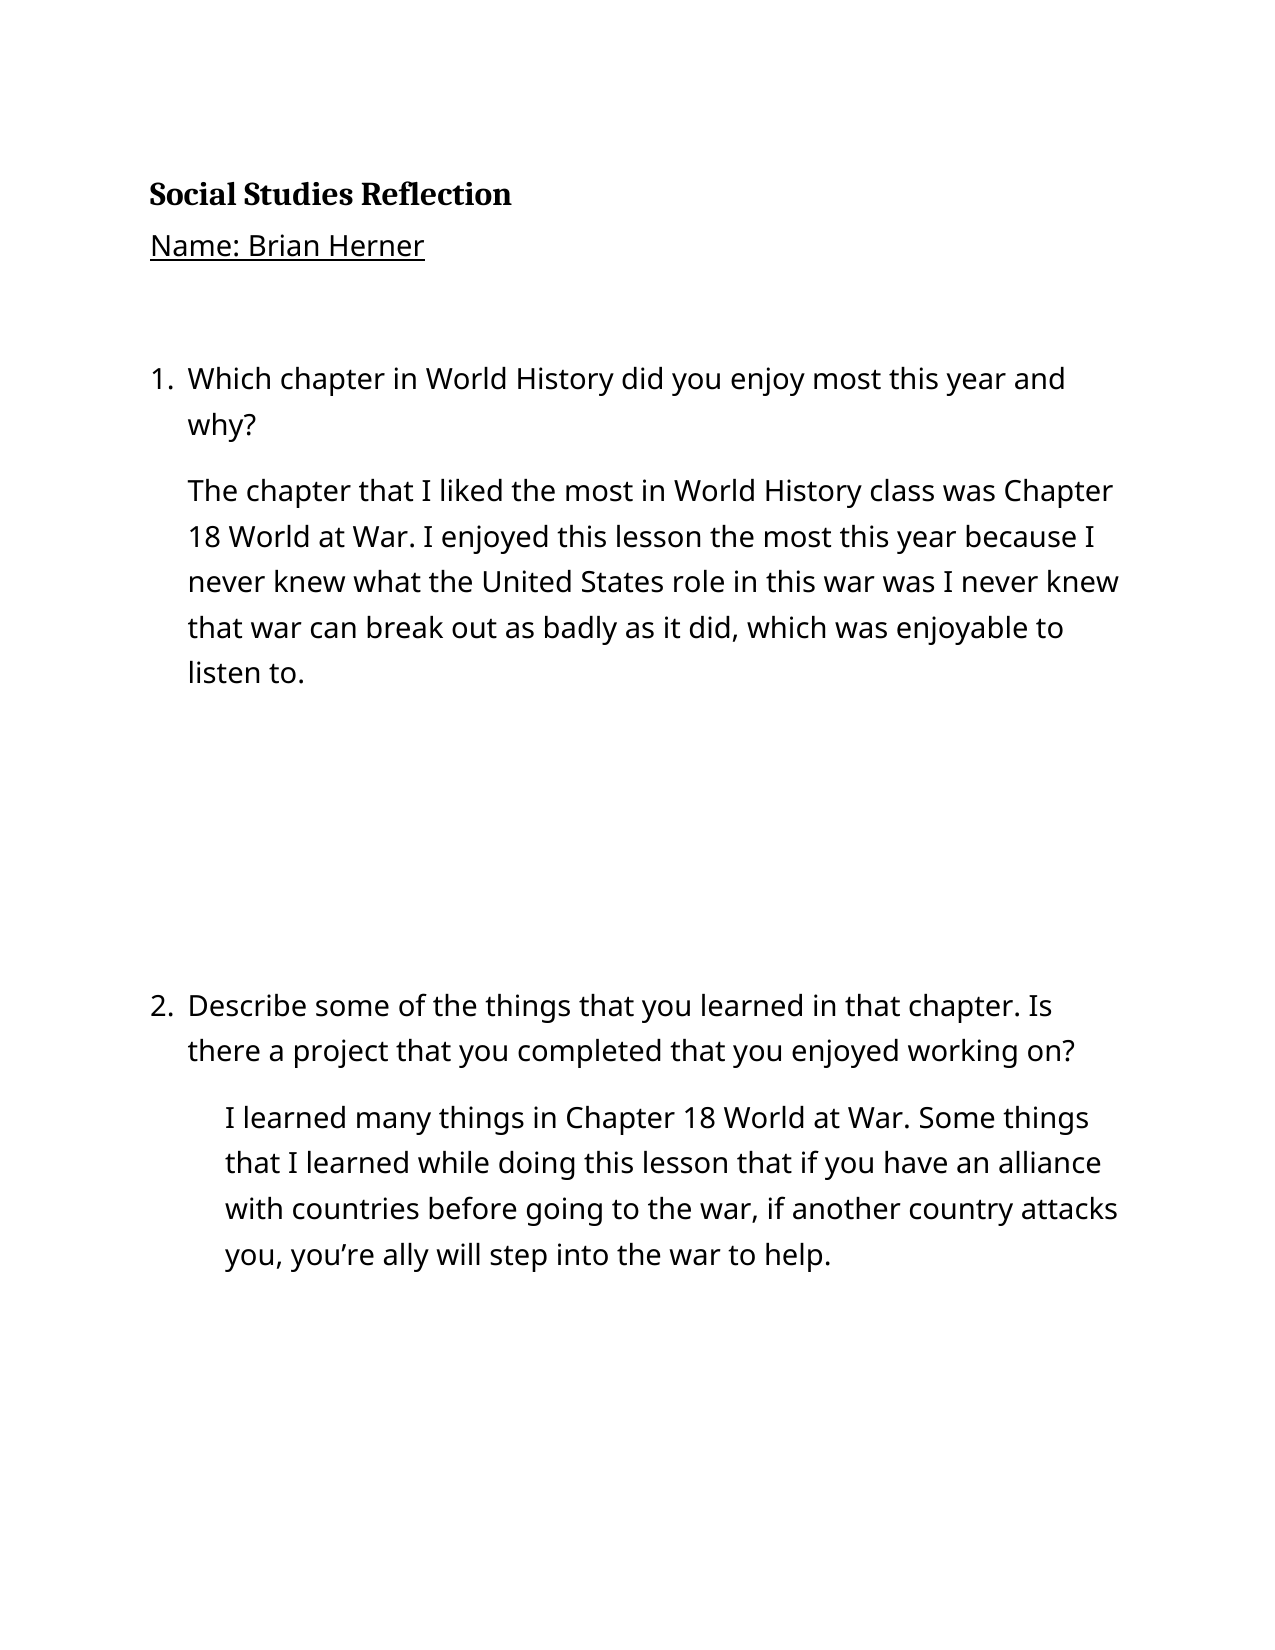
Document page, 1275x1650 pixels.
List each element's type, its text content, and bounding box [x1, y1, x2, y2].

text Name: Brian Herner [150, 225, 1125, 265]
list Describe some of the things that you learned in that chapter. Is there a project that you completed that you enjoyed working on? [150, 985, 1125, 1070]
subtitle Social Studies Reflection [150, 175, 1125, 213]
list The chapter that I liked the most in World History class was Chapter 18 World at War. I enjoyed this lesson the most this year because I never knew what the United States role in this war was I never knew that war can break out as badly as it did, which was enjoyable to listen to. [187, 470, 1125, 692]
list I learned many things in Chapter 18 World at War. Some things that I learned while doing this lesson that if you have an alliance with countries before going to the war, if another country attacks you, you’re ally will step into the war to help. [225, 1097, 1125, 1274]
list Which chapter in World History did you enjoy most this year and why? [150, 358, 1125, 443]
